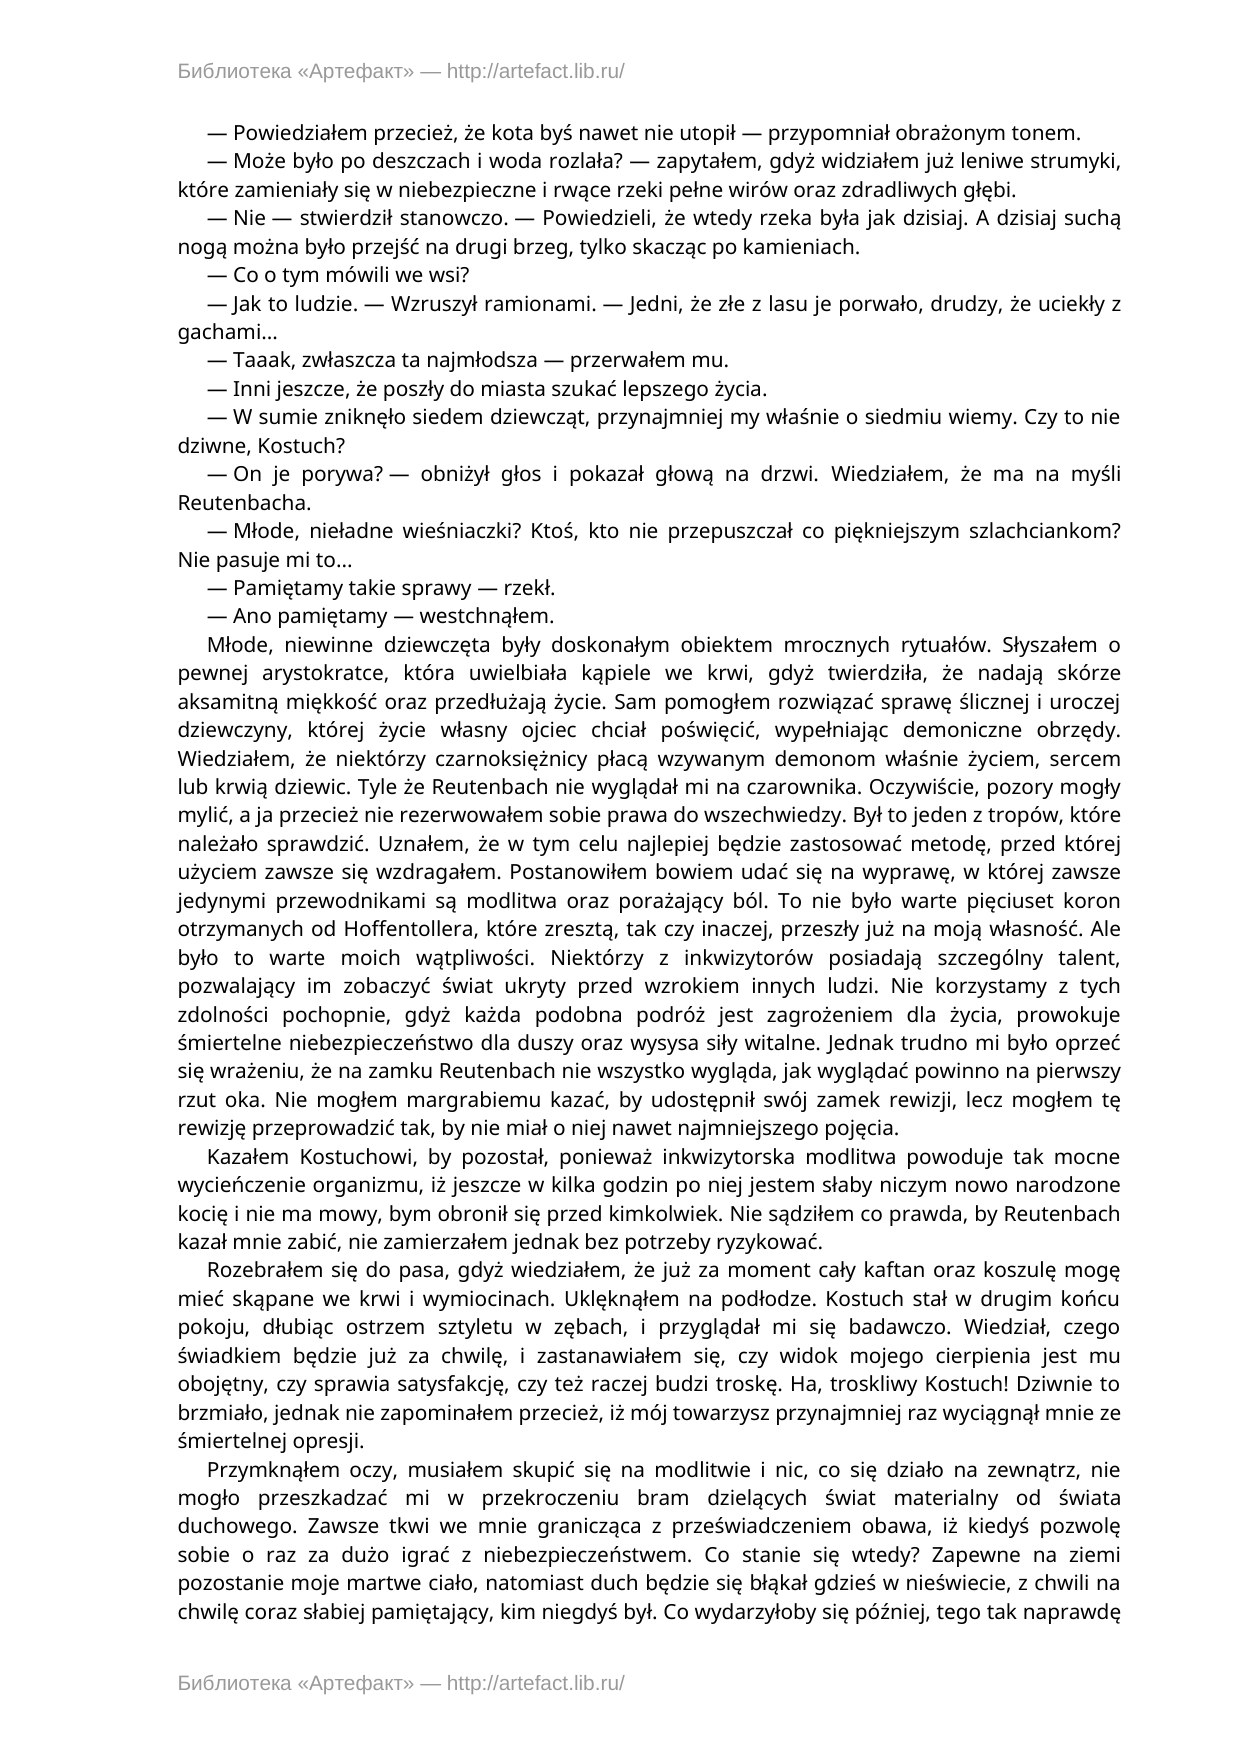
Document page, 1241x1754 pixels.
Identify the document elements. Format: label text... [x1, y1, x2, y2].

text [177, 1455, 1122, 1625]
text — Pamiętamy takie sprawy — rzekł. [177, 573, 1122, 602]
text Młode, niewinne dziewczęta były doskonałym obiektem mrocznych rytuałów. Słyszałem o pewnej arystokratce, która uwielbiała kąpiele we krwi, gdyż twierdziła, że nadają skórze aksamitną miękkość oraz przedłużają życie. Sam pomogłem rozwiązać sprawę ślicznej i uroczej dziewczyny, której życie własny ojciec chciał poświęcić, wypełniając demoniczne obrzędy. Wiedziałem, że niektórzy czarnoksiężnicy płacą wzywanym demonom właśnie życiem, sercem lub krwią dziewic. Tyle że Reutenbach nie wyglądał mi na czarownika. Oczywiście, pozory mogły mylić, a ja przecież nie rezerwowałem sobie prawa do wszechwiedzy. Był to jeden z tropów, które należało sprawdzić. Uznałem, że w tym celu najlepiej będzie zastosować metodę, przed której użyciem zawsze się wzdragałem. Postanowiłem bowiem udać się na wyprawę, w której zawsze jedynymi przewodnikami są modlitwa oraz porażający ból. To nie było warte pięciuset koron otrzymanych od Hoffentollera, które zresztą, tak czy inaczej, przeszły już na moją własność. Ale było to warte moich wątpliwości. Niektórzy z inkwizytorów posiadają szczególny talent, pozwalający im zobaczyć świat ukryty przed wzrokiem innych ludzi. Nie korzystamy z tych zdolności pochopnie, gdyż każda podobna podróż jest zagrożeniem dla życia, prowokuje śmiertelne niebezpieczeństwo dla duszy oraz wysysa siły witalne. Jednak trudno mi było oprzeć się wrażeniu, że na zamku Reutenbach nie wszystko wygląda, jak wyglądać powinno na pierwszy rzut oka. Nie mogłem margrabiemu kazać, by udostępnił swój zamek rewizji, lecz mogłem tę rewizję przeprowadzić tak, by nie miał o niej nawet najmniejszego pojęcia. [177, 630, 1122, 1142]
text — Młode, nieładne wieśniaczki? Ktoś, kto nie przepuszczał co piękniejszym szlachciankom? Nie pasuje mi to... [177, 516, 1122, 573]
text — Co o tym mówili we wsi? [177, 260, 1122, 289]
text — Powiedziałem przecież, że kota byś nawet nie utopił — przypomniał obrażonym tonem. [177, 118, 1122, 147]
text — Taaak, zwłaszcza ta najmłodsza — przerwałem mu. [177, 346, 1122, 374]
text — Inni jeszcze, że poszły do miasta szukać lepszego życia. [177, 374, 1122, 402]
text — Nie — stwierdził stanowczo. — Powiedzieli, że wtedy rzeka była jak dzisiaj. A dzisiaj suchą nogą można było przejść na drugi brzeg, tylko skacząc po kamieniach. [177, 203, 1122, 260]
text — Ano pamiętamy — westchnąłem. [177, 602, 1122, 630]
text — On je porywa? — obniżył głos i pokazał głową na drzwi. Wiedziałem, że ma na myśli Reutenbacha. [177, 459, 1122, 516]
text Kazałem Kostuchowi, by pozostał, ponieważ inkwizytorska modlitwa powoduje tak mocne wycieńczenie organizmu, iż jeszcze w kilka godzin po niej jestem słaby niczym nowo narodzone kocię i nie ma mowy, bym obronił się przed kimkolwiek. Nie sądziłem co prawda, by Reutenbach kazał mnie zabić, nie zamierzałem jednak bez potrzeby ryzykować. [177, 1142, 1122, 1256]
text Rozebrałem się do pasa, gdyż wiedziałem, że już za moment cały kaftan oraz koszulę mogę mieć skąpane we krwi i wymiocinach. Uklęknąłem na podłodze. Kostuch stał w drugim końcu pokoju, dłubiąc ostrzem sztyletu w zębach, i przyglądał mi się badawczo. Wiedział, czego świadkiem będzie już za chwilę, i zastanawiałem się, czy widok mojego cierpienia jest mu obojętny, czy sprawia satysfakcję, czy też raczej budzi troskę. Ha, troskliwy Kostuch! Dziwnie to brzmiało, jednak nie zapominałem przecież, iż mój towarzysz przynajmniej raz wyciągnął mnie ze śmiertelnej opresji. [177, 1256, 1122, 1455]
text — Jak to ludzie. — Wzruszył ramionami. — Jedni, że złe z lasu je porwało, drudzy, że uciekły z gachami... [177, 289, 1122, 346]
text — Może było po deszczach i woda rozlała? — zapytałem, gdyż widziałem już leniwe strumyki, które zamieniały się w niebezpieczne i rwące rzeki pełne wirów oraz zdradliwych głębi. [177, 147, 1122, 203]
text — W sumie zniknęło siedem dziewcząt, przynajmniej my właśnie o siedmiu wiemy. Czy to nie dziwne, Kostuch? [177, 402, 1122, 459]
